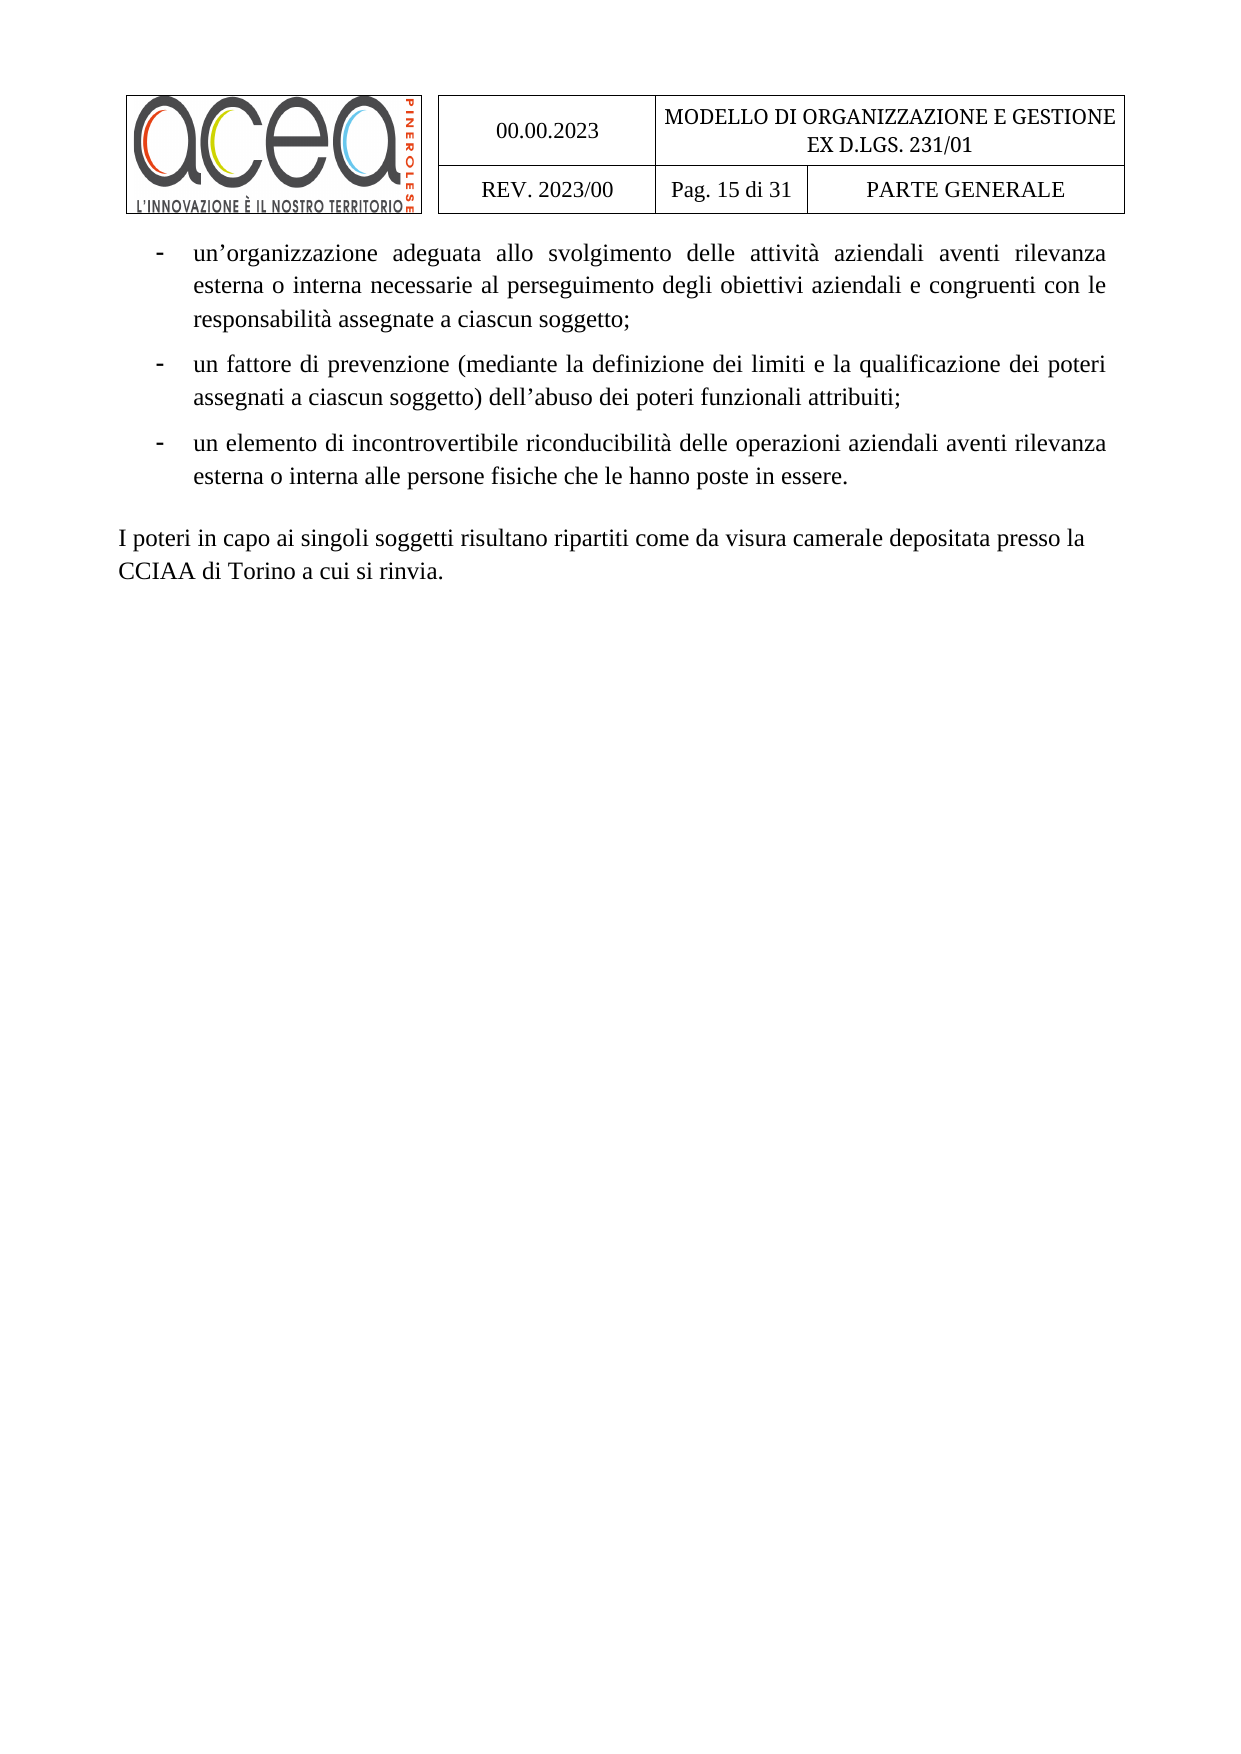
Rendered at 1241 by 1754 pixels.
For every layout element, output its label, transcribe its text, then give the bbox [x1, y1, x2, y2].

text I poteri in capo ai singoli soggetti risultano ripartiti come da visura camerale depositata presso la CCIAA di Torino a cui si rinvia. [118, 523, 1107, 585]
list un’organizzazione adeguata allo svolgimento delle attività aziendali aventi rilevanza esterna o interna necessarie al perseguimento degli obiettivi aziendali e congruenti con le responsabilità assegnate a ciascun soggetto; [156, 238, 1107, 332]
picture [133, 96, 414, 213]
list un elemento di incontrovertibile riconducibilità delle operazioni aziendali aventi rilevanza esterna o interna alle persone fisiche che le hanno poste in essere. [156, 428, 1107, 489]
list un fattore di prevenzione (mediante la definizione dei limiti e la qualificazione dei poteri assegnati a ciascun soggetto) dell’abuso dei poteri funzionali attribuiti; [156, 349, 1107, 411]
